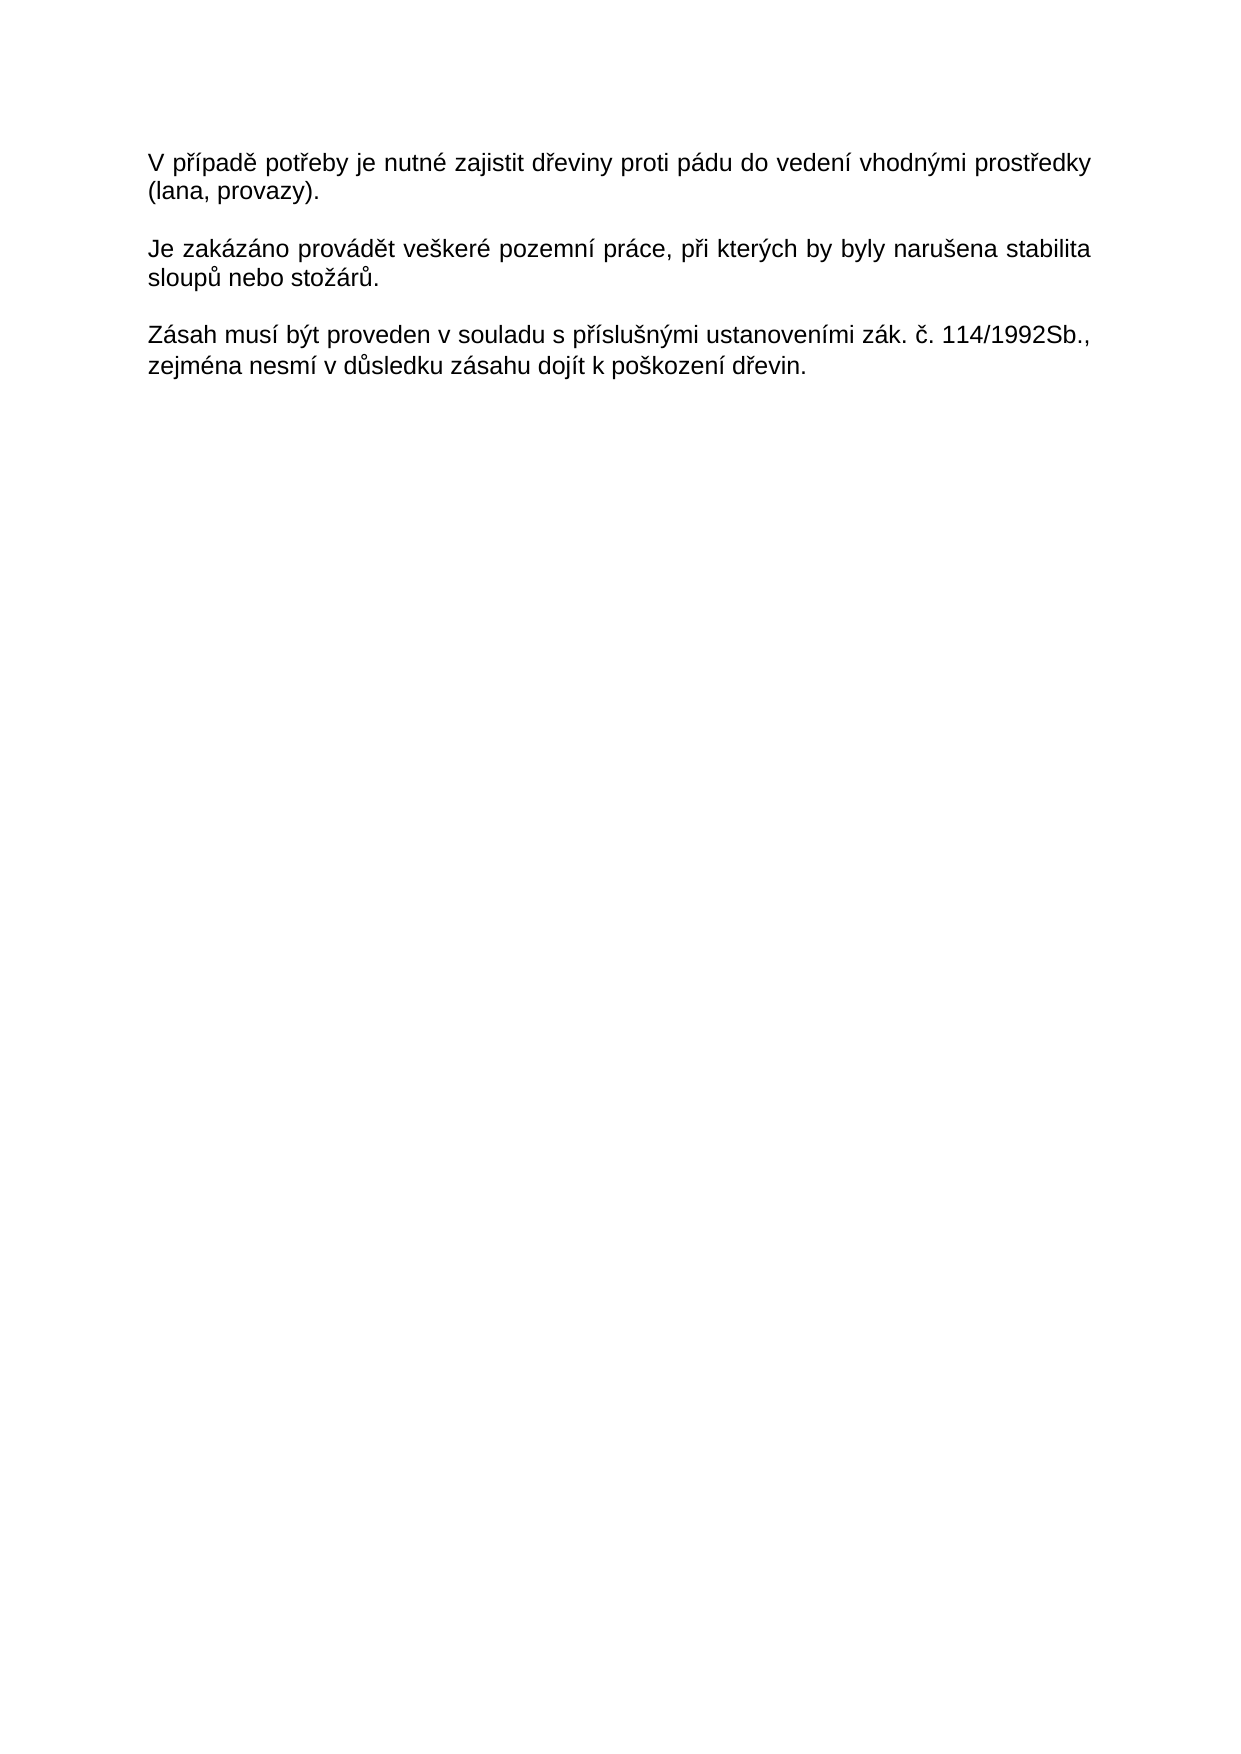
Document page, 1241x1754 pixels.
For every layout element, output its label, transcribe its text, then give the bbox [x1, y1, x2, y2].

text Zásah musí být proveden v souladu s příslušnými ustanoveními zák. č. 114/1992Sb., zejména nesmí v důsledku zásahu dojít k poškození dřevin. [148, 320, 1093, 380]
text V případě potřeby je nutné zajistit dřeviny proti pádu do vedení vhodnými prostředky (lana, provazy). [148, 148, 1093, 205]
text Je zakázáno provádět veškeré pozemní práce, při kterých by byly narušena stabilita sloupů nebo stožárů. [148, 234, 1093, 291]
